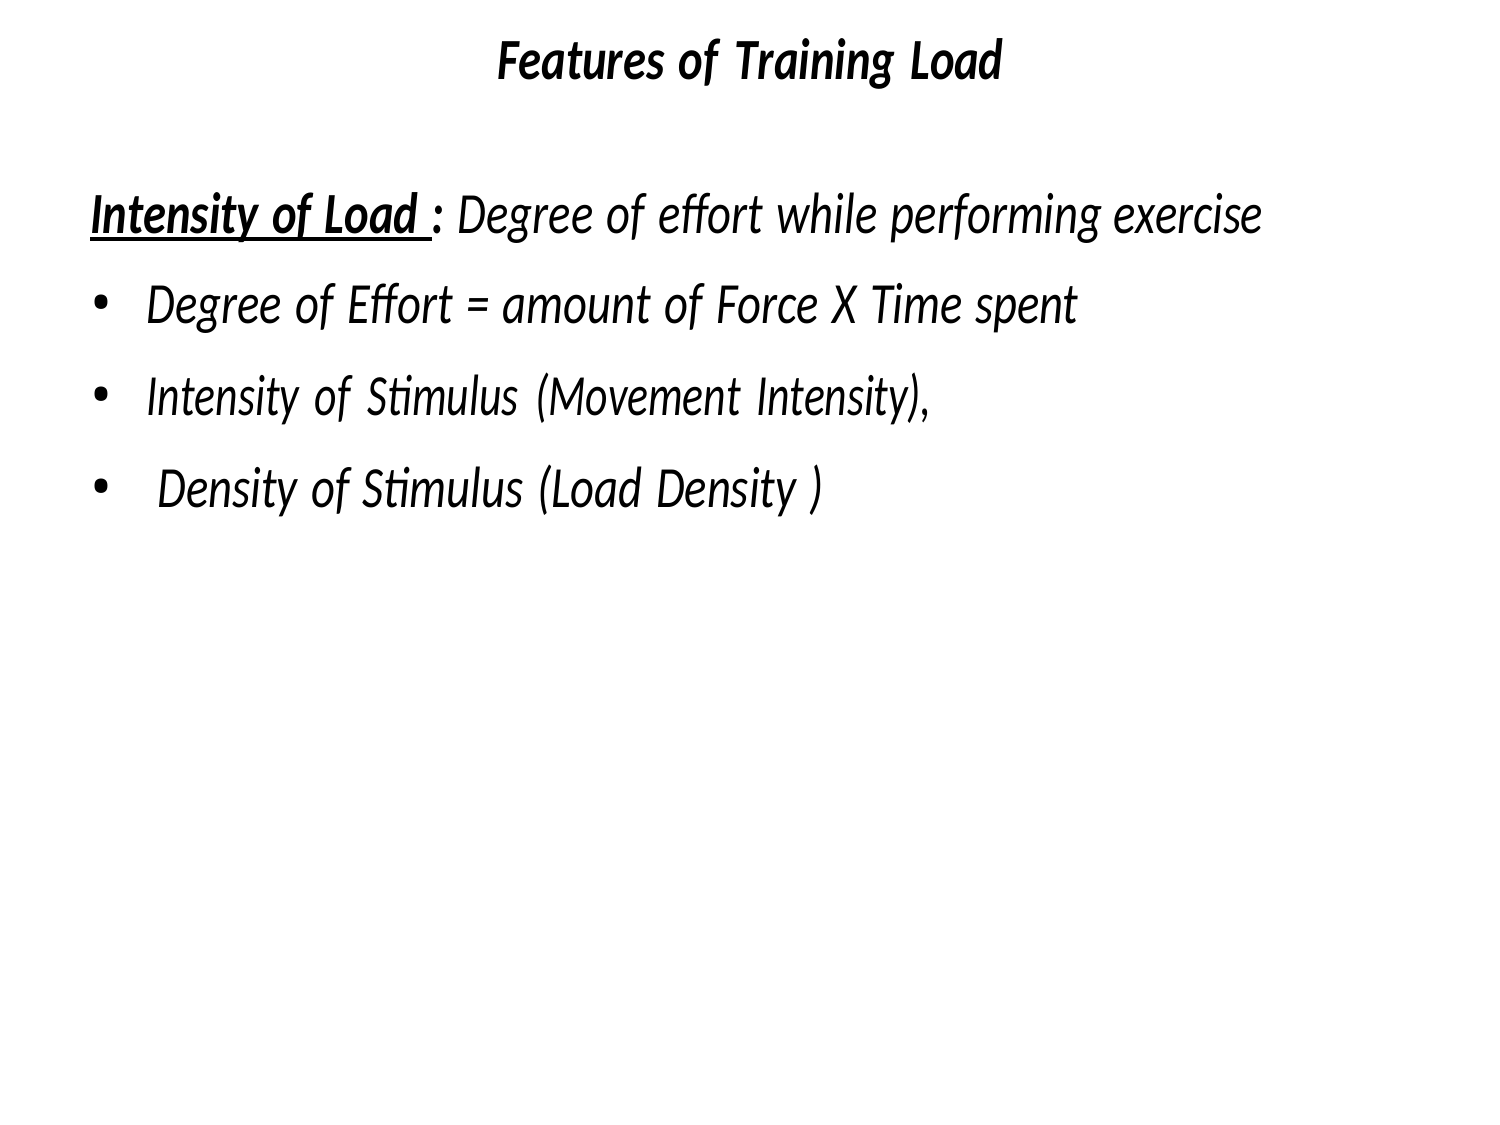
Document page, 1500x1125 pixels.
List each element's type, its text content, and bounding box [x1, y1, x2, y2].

list Degree of Effort = amount of Force X Time spent [90, 261, 1500, 340]
list Intensity of Stimulus (Movement Intensity), [90, 353, 1500, 432]
text Features of Training Load [0, 27, 1500, 93]
text Intensity of Load : Degree of effort while performing exercise [90, 177, 1500, 248]
list Density of Stimulus (Load Density ) [90, 445, 1500, 525]
